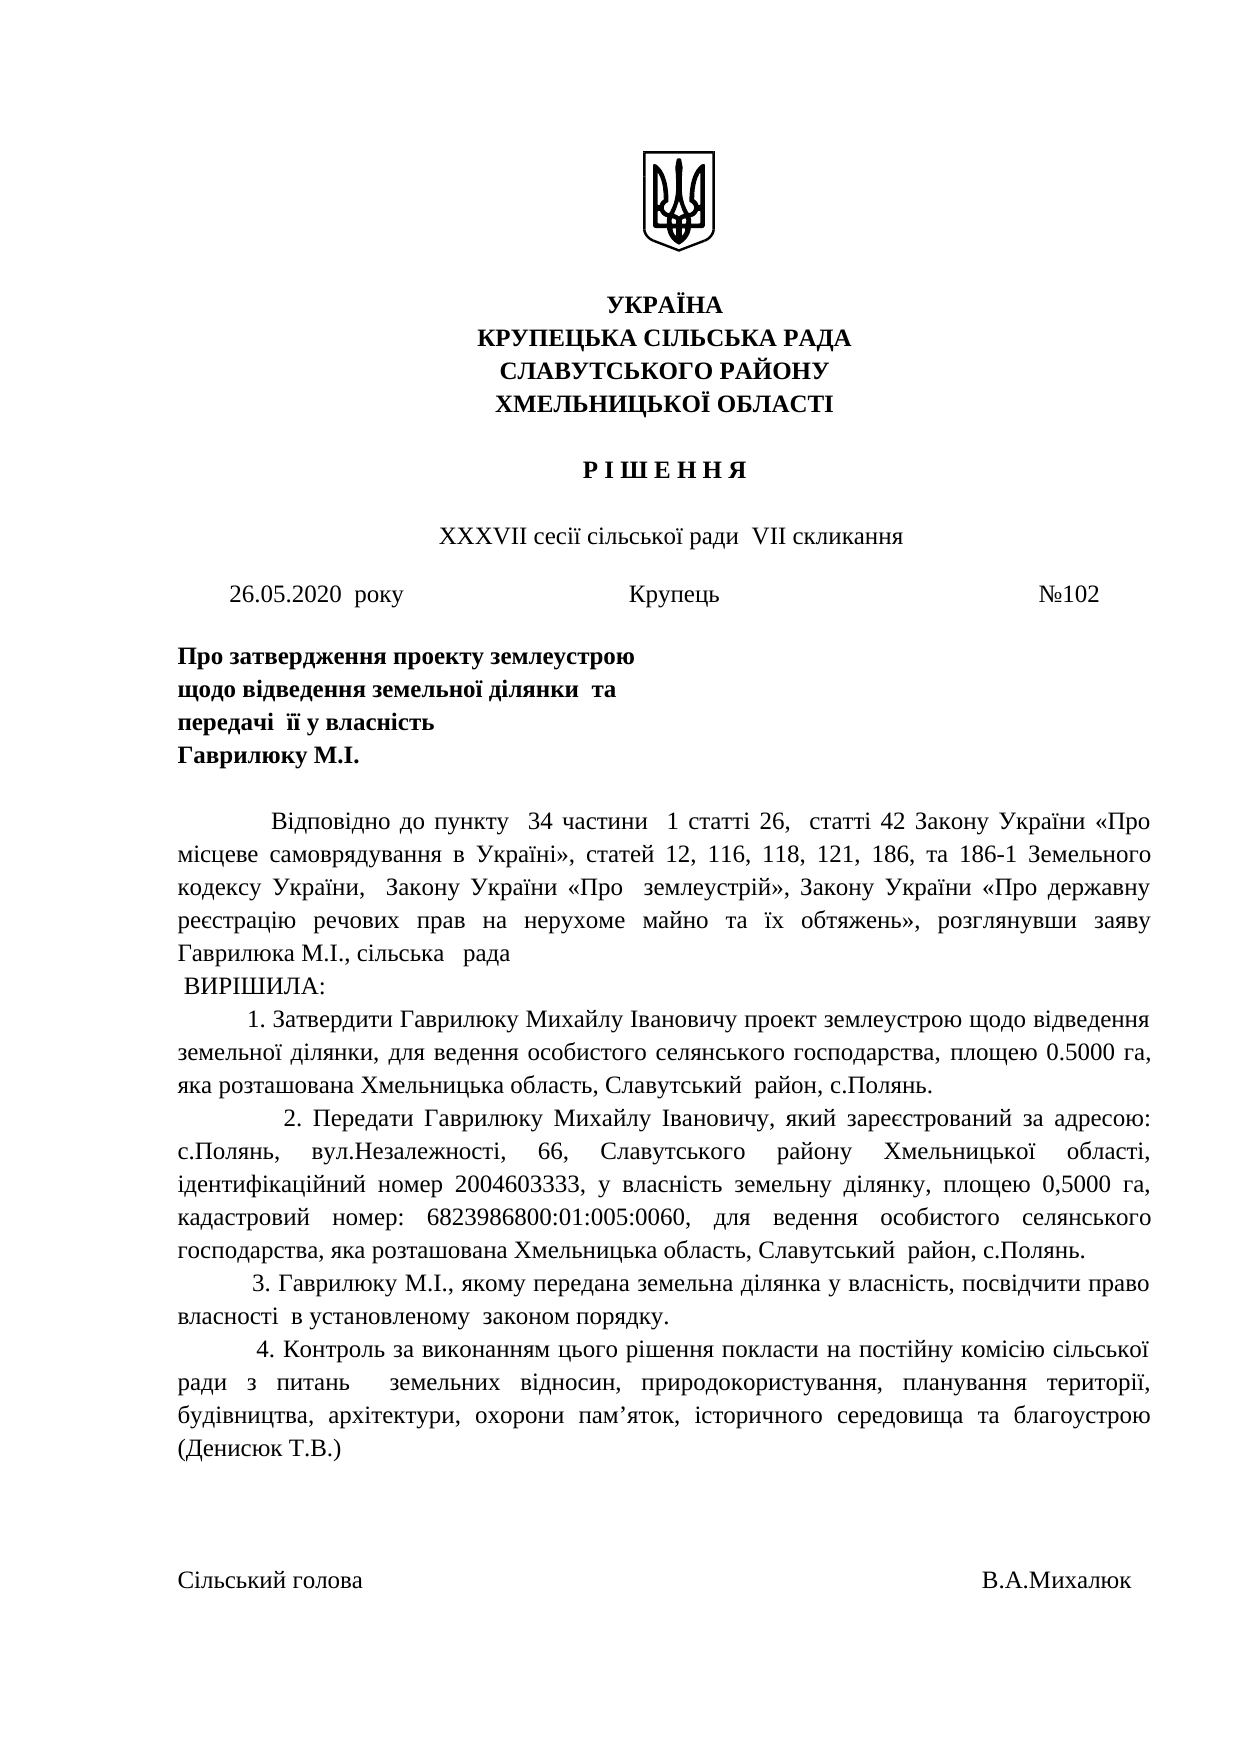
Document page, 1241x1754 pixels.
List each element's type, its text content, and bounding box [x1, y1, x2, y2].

text ХХХVІІ сесії сільської ради VІІ скликання [177, 521, 1152, 550]
text передачі її у власність [177, 707, 1152, 736]
text Гаврилюку М.І. [177, 740, 1152, 769]
text ХМЕЛЬНИЦЬКОЇ ОБЛАСТІ [177, 389, 1152, 418]
text Р І Ш Е Н Н Я [177, 455, 1152, 484]
text щодо відведення земельної ділянки та [177, 674, 1152, 703]
text 4. Контроль за виконанням цього рішення покласти на постійну комісію сільської ради з питань земельних відносин, природокористування, планування території, будівництва, архітектури, охорони пам’яток, історичного середовища та благоустрою (Денисюк Т.В.) [177, 1334, 1152, 1462]
text 2. Передати Гаврилюку Михайлу Івановичу, який зареєстрований за адресою: с.Полянь, вул.Незалежності, 66, Славутського району Хмельницької області, ідентифікаційний номер 2004603333, у власність земельну ділянку, площею 0,5000 га, кадастровий номер: 6823986800:01:005:0060, для ведення особистого селянського господарства, яка розташована Хмельницька область, Славутський район, с.Полянь. [177, 1103, 1152, 1264]
text 1. Затвердити Гаврилюку Михайлу Івановичу проект землеустрою щодо відведення земельної ділянки, для ведення особистого селянського господарства, площею 0.5000 га, яка розташована Хмельницька область, Славутський район, с.Полянь. [177, 1004, 1152, 1099]
text 26.05.2020 року Крупець №102 [177, 579, 1152, 608]
text Сільський голова В.А.Михалюк [177, 1566, 1152, 1594]
text ВИРІШИЛА: [177, 971, 1152, 1000]
text УКРАЇНА [177, 290, 1152, 319]
text КРУПЕЦЬКА СІЛЬСЬКА РАДА [177, 323, 1152, 352]
text 3. Гаврилюку М.І., якому передана земельна ділянка у власність, посвідчити право власності в установленому законом порядку. [177, 1268, 1152, 1330]
text Відповідно до пункту 34 частини 1 статті 26, статті 42 Закону України «Про місцеве самоврядування в Україні», статей 12, 116, 118, 121, 186, та 186-1 Земельного кодексу України, Закону України «Про землеустрій», Закону України «Про державну реєстрацію речових прав на нерухоме майно та їх обтяжень», розглянувши заяву Гаврилюка М.І., сільська рада [177, 806, 1152, 967]
text Про затвердження проекту землеустрою [177, 641, 1152, 670]
text СЛАВУТСЬКОГО РАЙОНУ [177, 356, 1152, 385]
